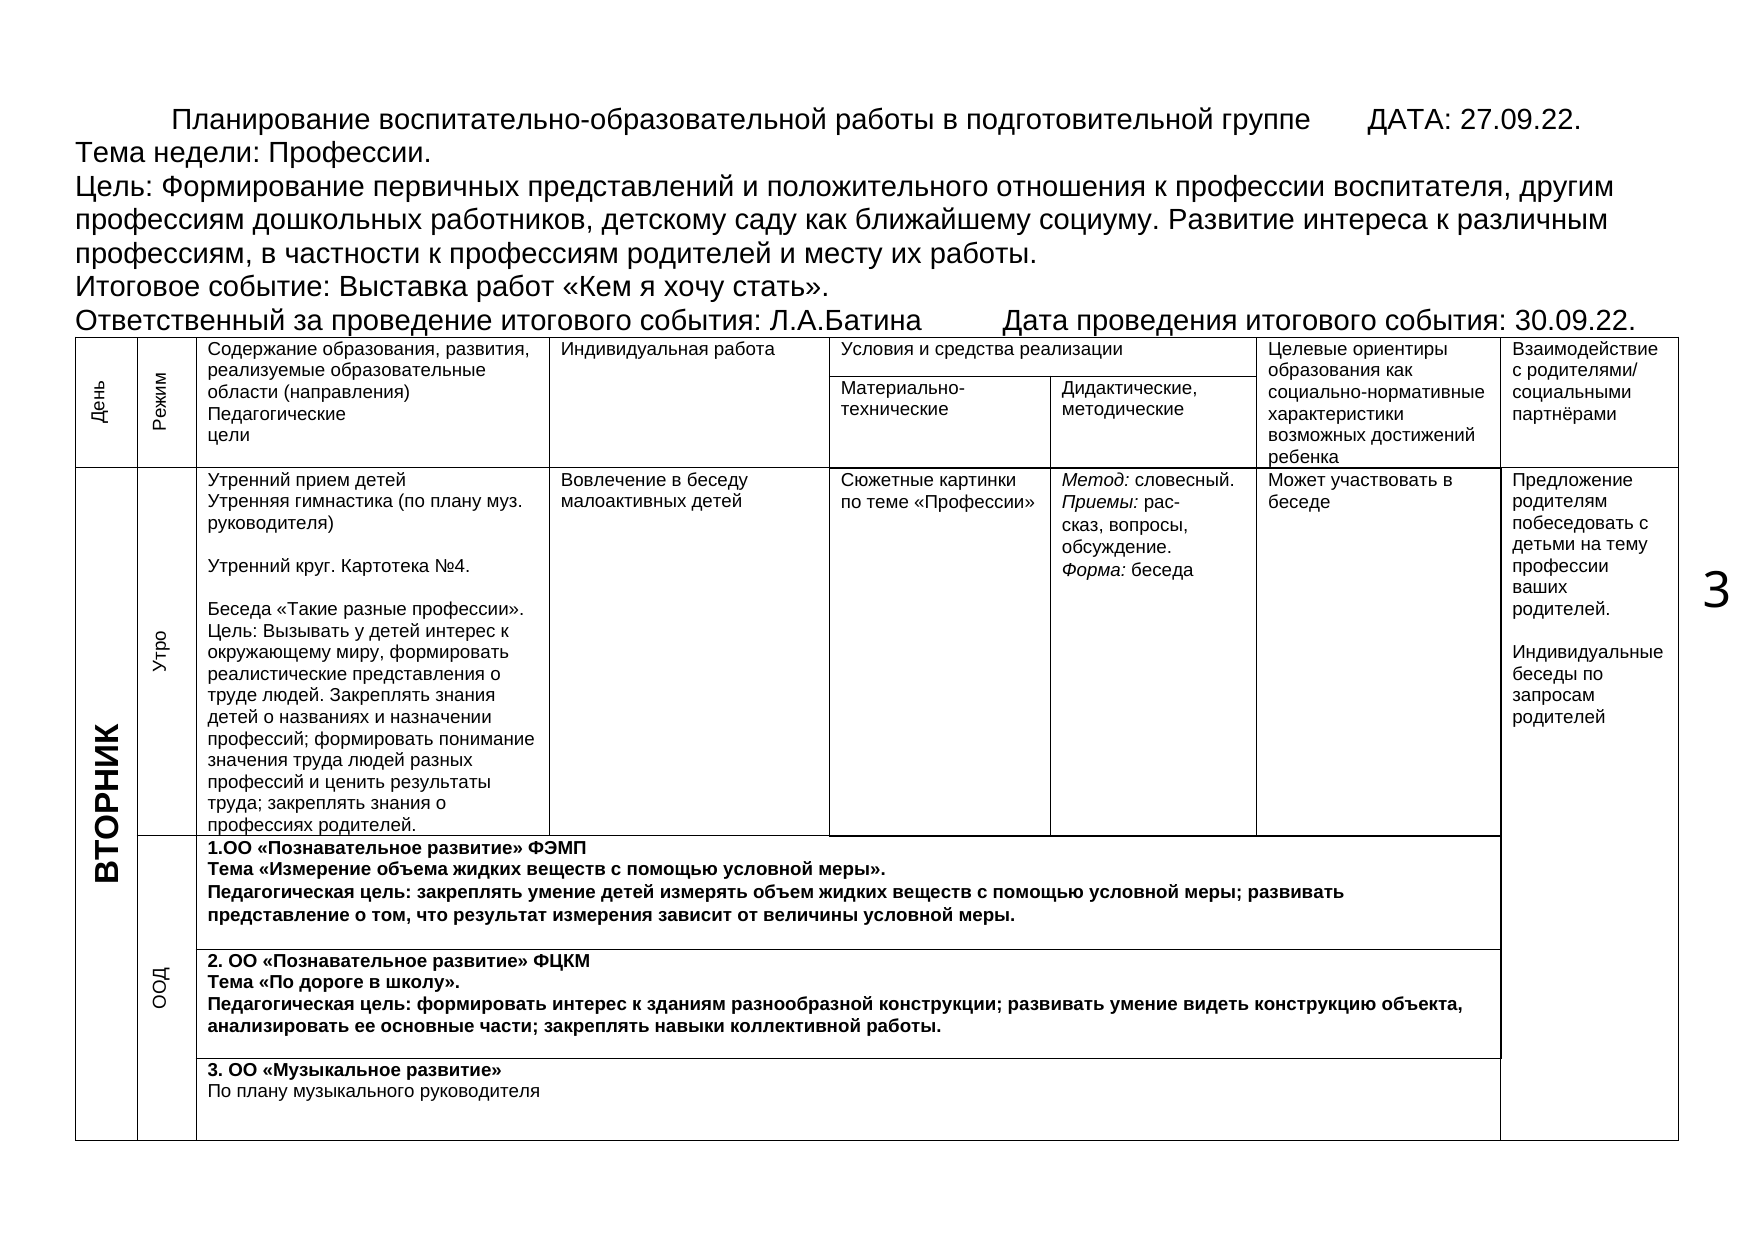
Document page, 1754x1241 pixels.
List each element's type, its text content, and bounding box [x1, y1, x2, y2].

text Планирование воспитательно-образовательной работы в подготовительной группе ДАТА: 27.09.22. [75, 102, 1679, 135]
table_cell 2. ОО «Познавательное развитие» ФЦКМ Тема «По дороге в школу». Педагогическая цель: формировать интерес к зданиям разнообразной конструкции; развивать умение видеть конструкцию объекта, анализировать ее основные части; закреплять навыки коллективной работы. [197, 950, 1500, 1057]
table_cell Может участвовать в беседе [1257, 469, 1500, 835]
table_header Целевые ориентиры образования как социально-нормативные характеристики возможных достижений ребенка [1257, 338, 1500, 467]
text Цель: Формирование первичных представлений и положительного отношения к профессии воспитателя, другим профессиям дошкольных работников, детскому саду как ближайшему социуму. Развитие интереса к различным профессиям, в частности к профессиям родителей и месту их работы. [75, 169, 1679, 269]
table_cell 3. ОО «Музыкальное развитие» По плану музыкального руководителя [197, 1059, 1500, 1140]
table_cell Утро [138, 468, 196, 835]
table_cell Утренний прием детей Утренняя гимнастика (по плану муз. руководителя) Утренний круг. Картотека №4. Беседа «Такие разные профессии». Цель: Вызывать у детей интерес к окружающему миру, формировать реалистические представления о труде людей. Закреплять знания детей о названиях и назначении профессий; формировать понимание значения труда людей разных профессий и ценить результаты труда; закреплять знания о профессиях родителей. [197, 468, 549, 835]
text Итоговое событие: Выставка работ «Кем я хочу стать». [75, 269, 1679, 303]
table_header Индивидуальная работа [550, 338, 829, 467]
table_cell Материально-технические [830, 377, 1050, 467]
table_cell Дидактические, методические [1051, 377, 1256, 467]
table_header Взаимодействие с родителями/ социальными партнёрами [1501, 338, 1678, 467]
text Тема недели: Профессии. [75, 135, 1679, 169]
table_cell Предложение родителям побеседовать с детьми на тему профессии ваших родителей. Индивидуальные беседы по запросам родителей [1501, 468, 1678, 1140]
table_header Содержание образования, развития, реализуемые образовательные области (направления) Педагогические цели [197, 338, 549, 467]
table_header Режим [138, 338, 196, 467]
table_header Условия и средства реализации [830, 338, 1256, 376]
table_cell ВТОРНИК [76, 468, 137, 1140]
table_cell Метод: словесный. Приемы: рас- сказ, вопросы, обсуждение. Форма: беседа [1051, 469, 1256, 835]
table_cell Сюжетные картинки по теме «Профессии» [830, 469, 1050, 835]
text Ответственный за проведение итогового события: Л.А.Батина Дата проведения итогового события: 30.09.22. [75, 303, 1679, 337]
table_cell ООД [138, 836, 196, 1140]
table_header День [76, 338, 137, 467]
table_cell Вовлечение в беседу малоактивных детей [550, 468, 829, 835]
table_cell 1.ОО «Познавательное развитие» ФЭМП Тема «Измерение объема жидких веществ с помощью условной меры». Педагогическая цель: закреплять умение детей измерять объем жидких веществ с помощью условной меры; развивать представление о том, что результат измерения зависит от величины условной меры. [197, 836, 1500, 949]
